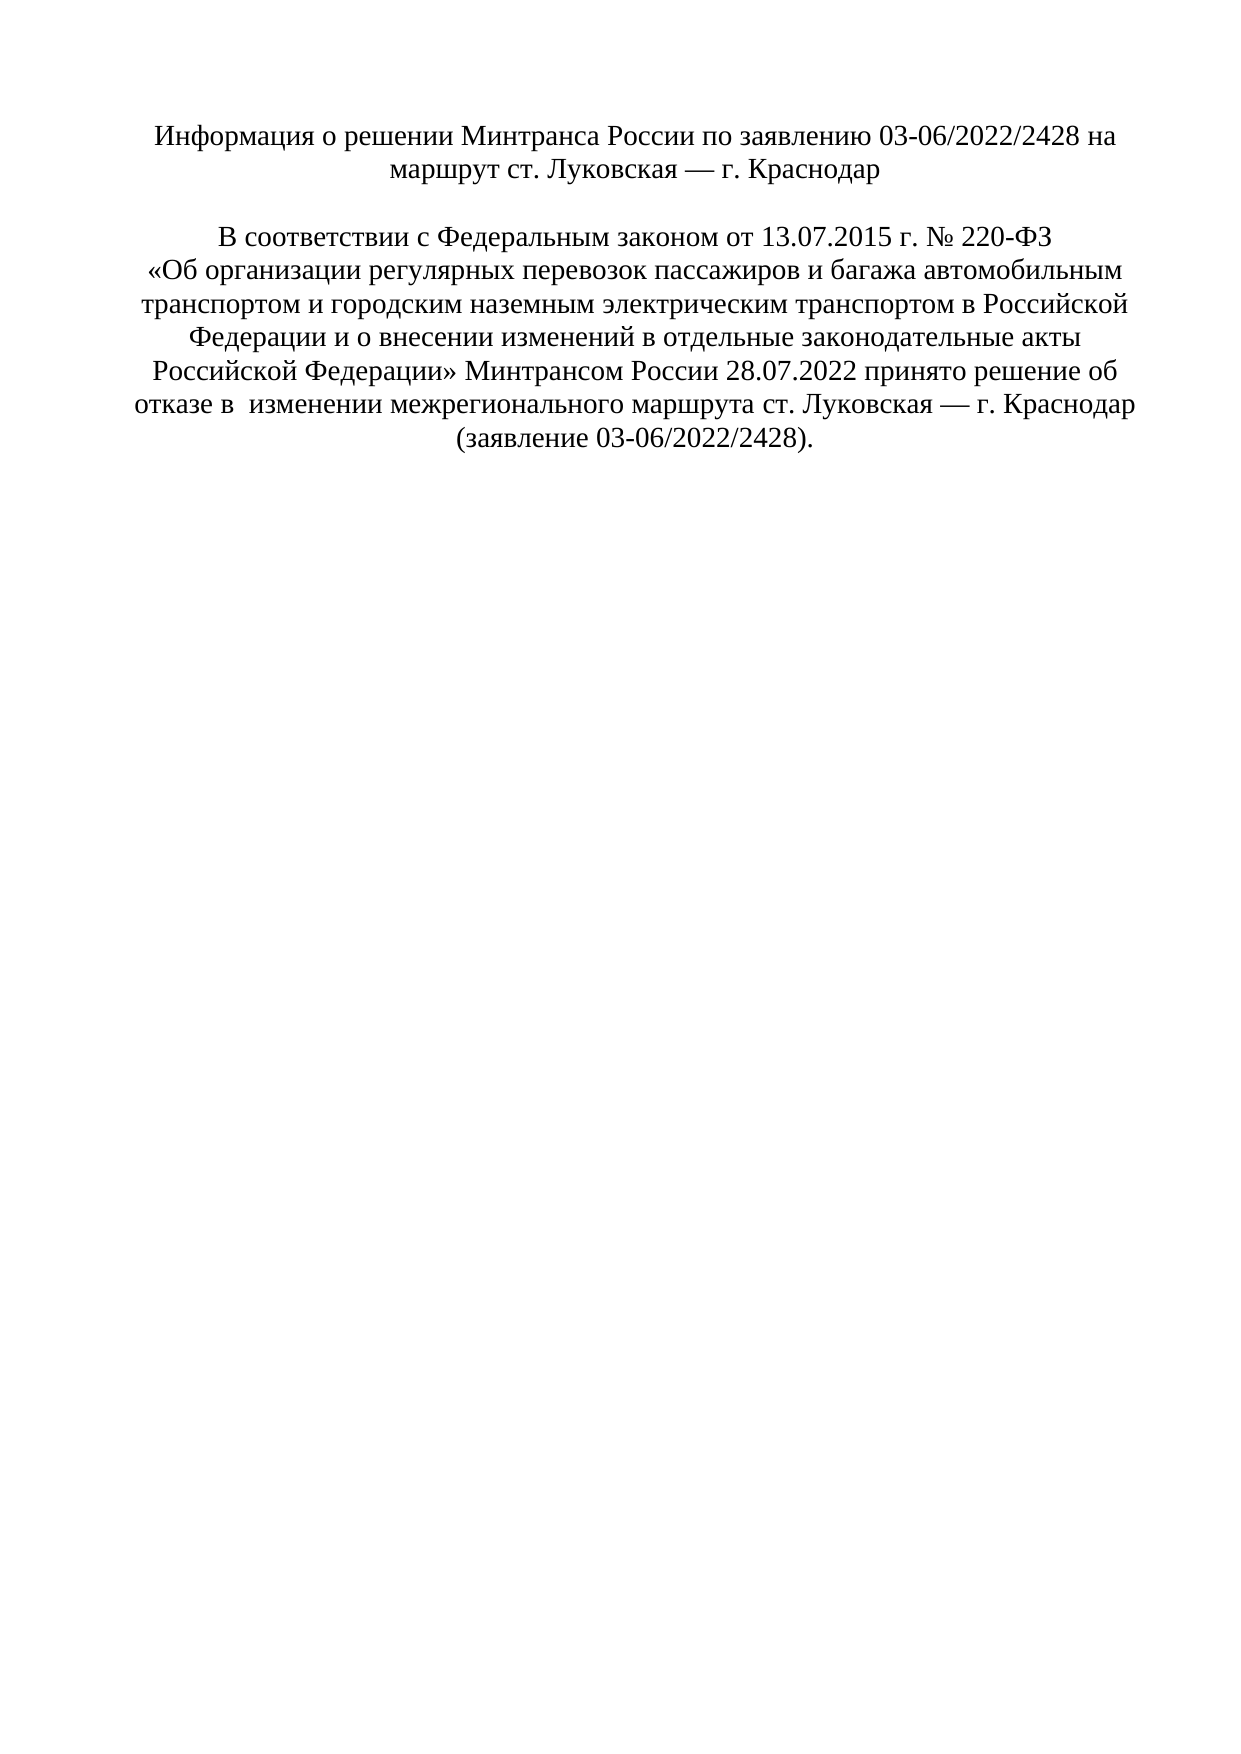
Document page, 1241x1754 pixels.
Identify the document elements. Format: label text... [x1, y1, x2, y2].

text Информация о решении Минтранса России по заявлению 03-06/2022/2428 на маршрут ст. Луковская — г. Краснодар [118, 118, 1152, 185]
text В соответствии с Федеральным законом от 13.07.2015 г. № 220-ФЗ «Об организации регулярных перевозок пассажиров и багажа автомобильным транспортом и городским наземным электрическим транспортом в Российской Федерации и о внесении изменений в отдельные законодательные акты Российской Федерации» Минтрансом России 28.07.2022 принято решение об отказе в изменении межрегионального маршрута ст. Луковская — г. Краснодар (заявление 03-06/2022/2428). [118, 219, 1152, 453]
